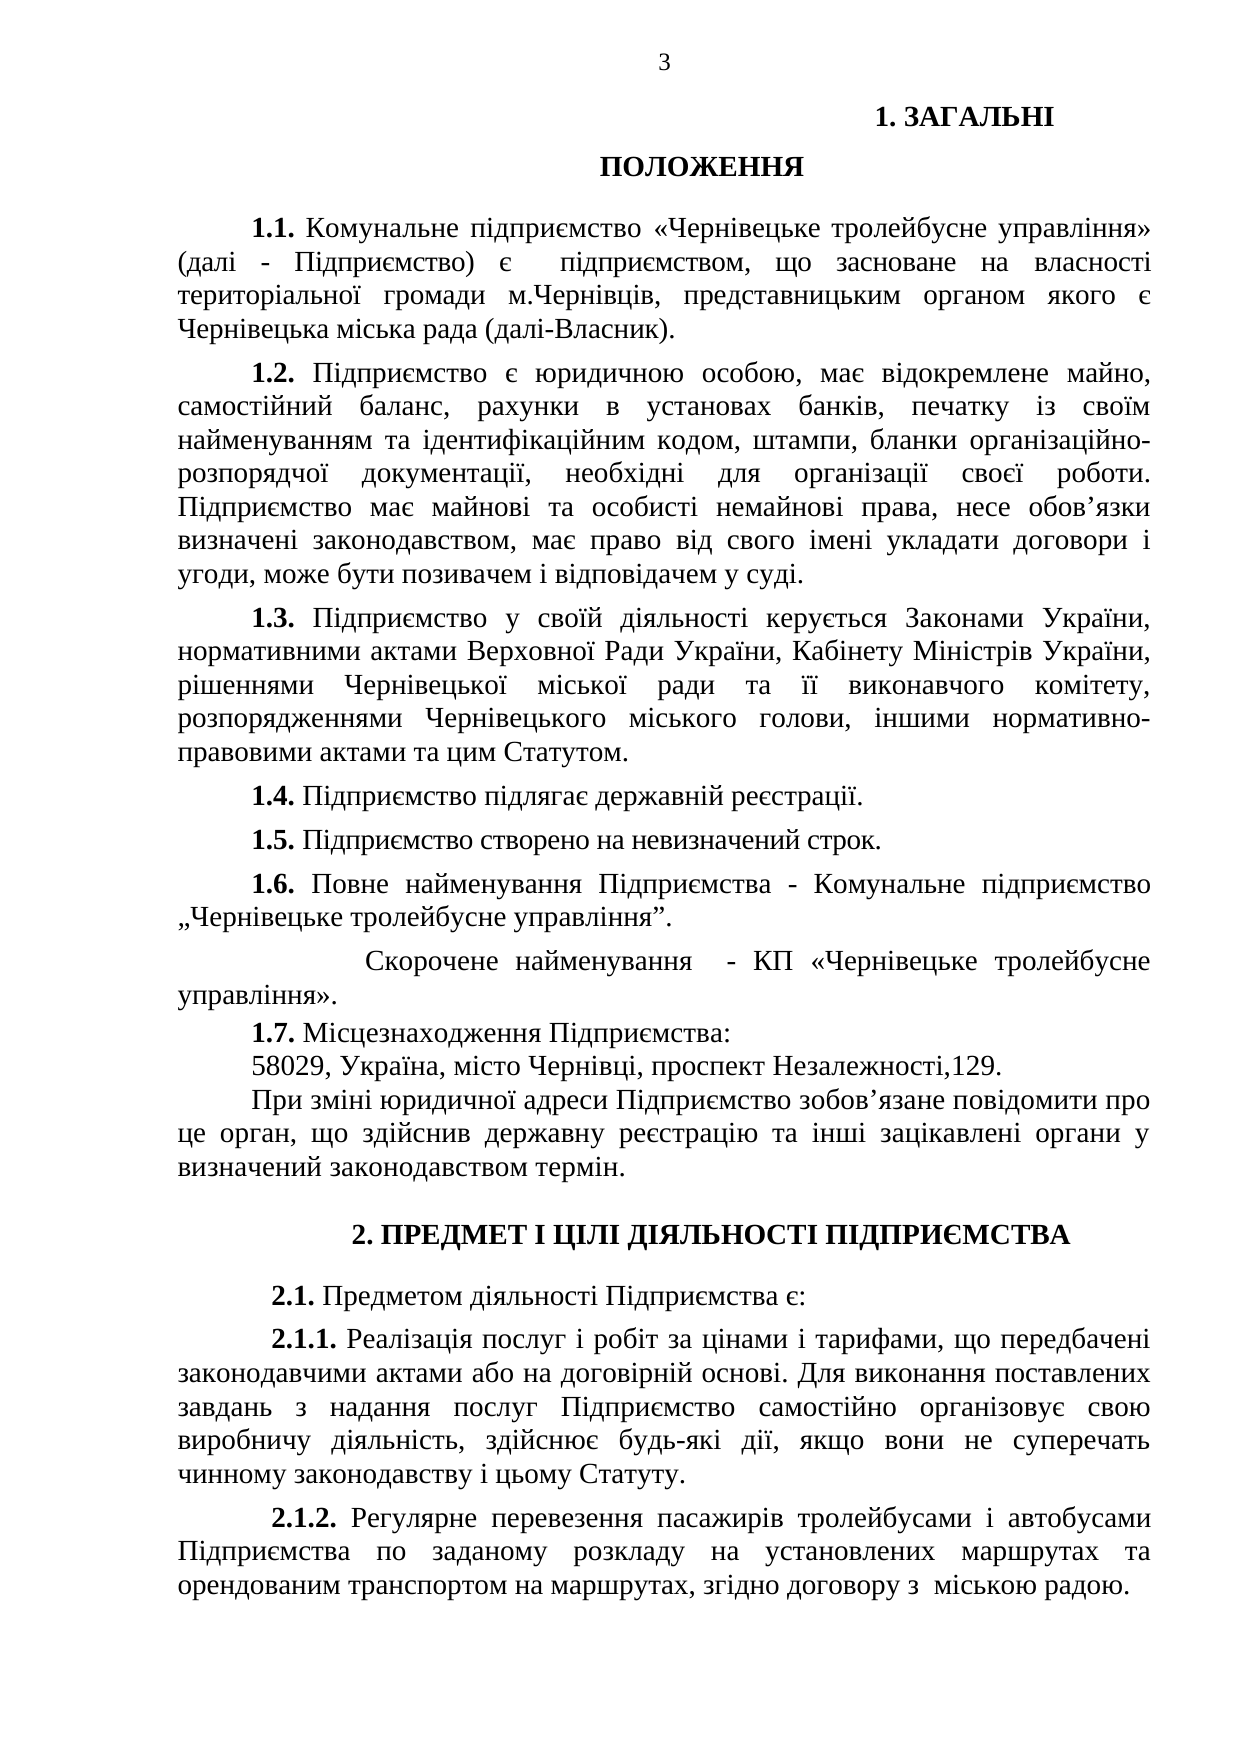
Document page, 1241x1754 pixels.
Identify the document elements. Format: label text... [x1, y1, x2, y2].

text 58029, Україна, місто Чернівці, проспект Незалежності,129. [177, 1048, 1152, 1082]
text 2.1.2. Регулярне перевезення пасажирів тролейбусами і автобусами Підприємства по заданому розкладу на установлених маршрутах та орендованим транспортом на маршрутах, згідно договору з міською радою. [177, 1500, 1152, 1600]
text 1. ЗАГАЛЬНІ ПОЛОЖЕННЯ [252, 99, 1152, 183]
text При зміні юридичної адреси Підприємство зобов’язане повідомити про це орган, що здійснив державну реєстрацію та інші зацікавлені органи у визначений законодавством термін. [177, 1082, 1152, 1182]
text 1.4. Підприємство підлягає державній реєстрації. [177, 778, 1152, 812]
text 2.1.1. Реалізація послуг і робіт за цінами і тарифами, що передбачені законодавчими актами або на договірній основі. Для виконання поставлених завдань з надання послуг Підприємство самостійно організовує свою виробничу діяльність, здійснює будь-які дії, якщо вони не суперечать чинному законодавству і цьому Статуту. [177, 1322, 1152, 1489]
text 1.6. Повне найменування Підприємства - Комунальне підприємство „Чернівецьке тролейбусне управління”. [177, 866, 1152, 933]
text 1.3. Підприємство у своїй діяльності керується Законами України, нормативними актами Верховної Ради України, Кабінету Міністрів України, рішеннями Чернівецької міської ради та її виконавчого комітету, розпорядженнями Чернівецького міського голови, іншими нормативно-правовими актами та цим Статутом. [177, 600, 1152, 768]
text Скорочене найменування - КП «Чернівецьке тролейбусне управління». [177, 943, 1152, 1011]
text 1.2. Підприємство є юридичною особою, має відокремлене майно, самостійний баланс, рахунки в установах банків, печатку із своїм найменуванням та ідентифікаційним кодом, штампи, бланки організаційно-розпорядчої документації, необхідні для організації своєї роботи. Підприємство має майнові та особисті немайнові права, несе обов’язки визначені законодавством, має право від свого імені укладати договори і угоди, може бути позивачем i відповідачем у суді. [177, 355, 1152, 589]
text 1.5. Підприємство створено на невизначений строк. [177, 822, 1152, 856]
text 1.1. Комунальне підприємство «Чернівецьке тролейбусне управління» (далі - Підприємство) є підприємством, що засноване на власності територіальної громади м.Чернівців, представницьким органом якого є Чернівецька міська рада (далі-Власник). [177, 210, 1152, 344]
text 2.1. Предметом діяльності Підприємства є: [177, 1278, 1152, 1311]
text 2. ПРЕДМЕТ І ЦІЛІ ДІЯЛЬНОСТІ ПІДПРИЄМСТВА [177, 1217, 1152, 1250]
text 1.7. Місцезнаходження Підприємства: [177, 1015, 1152, 1048]
